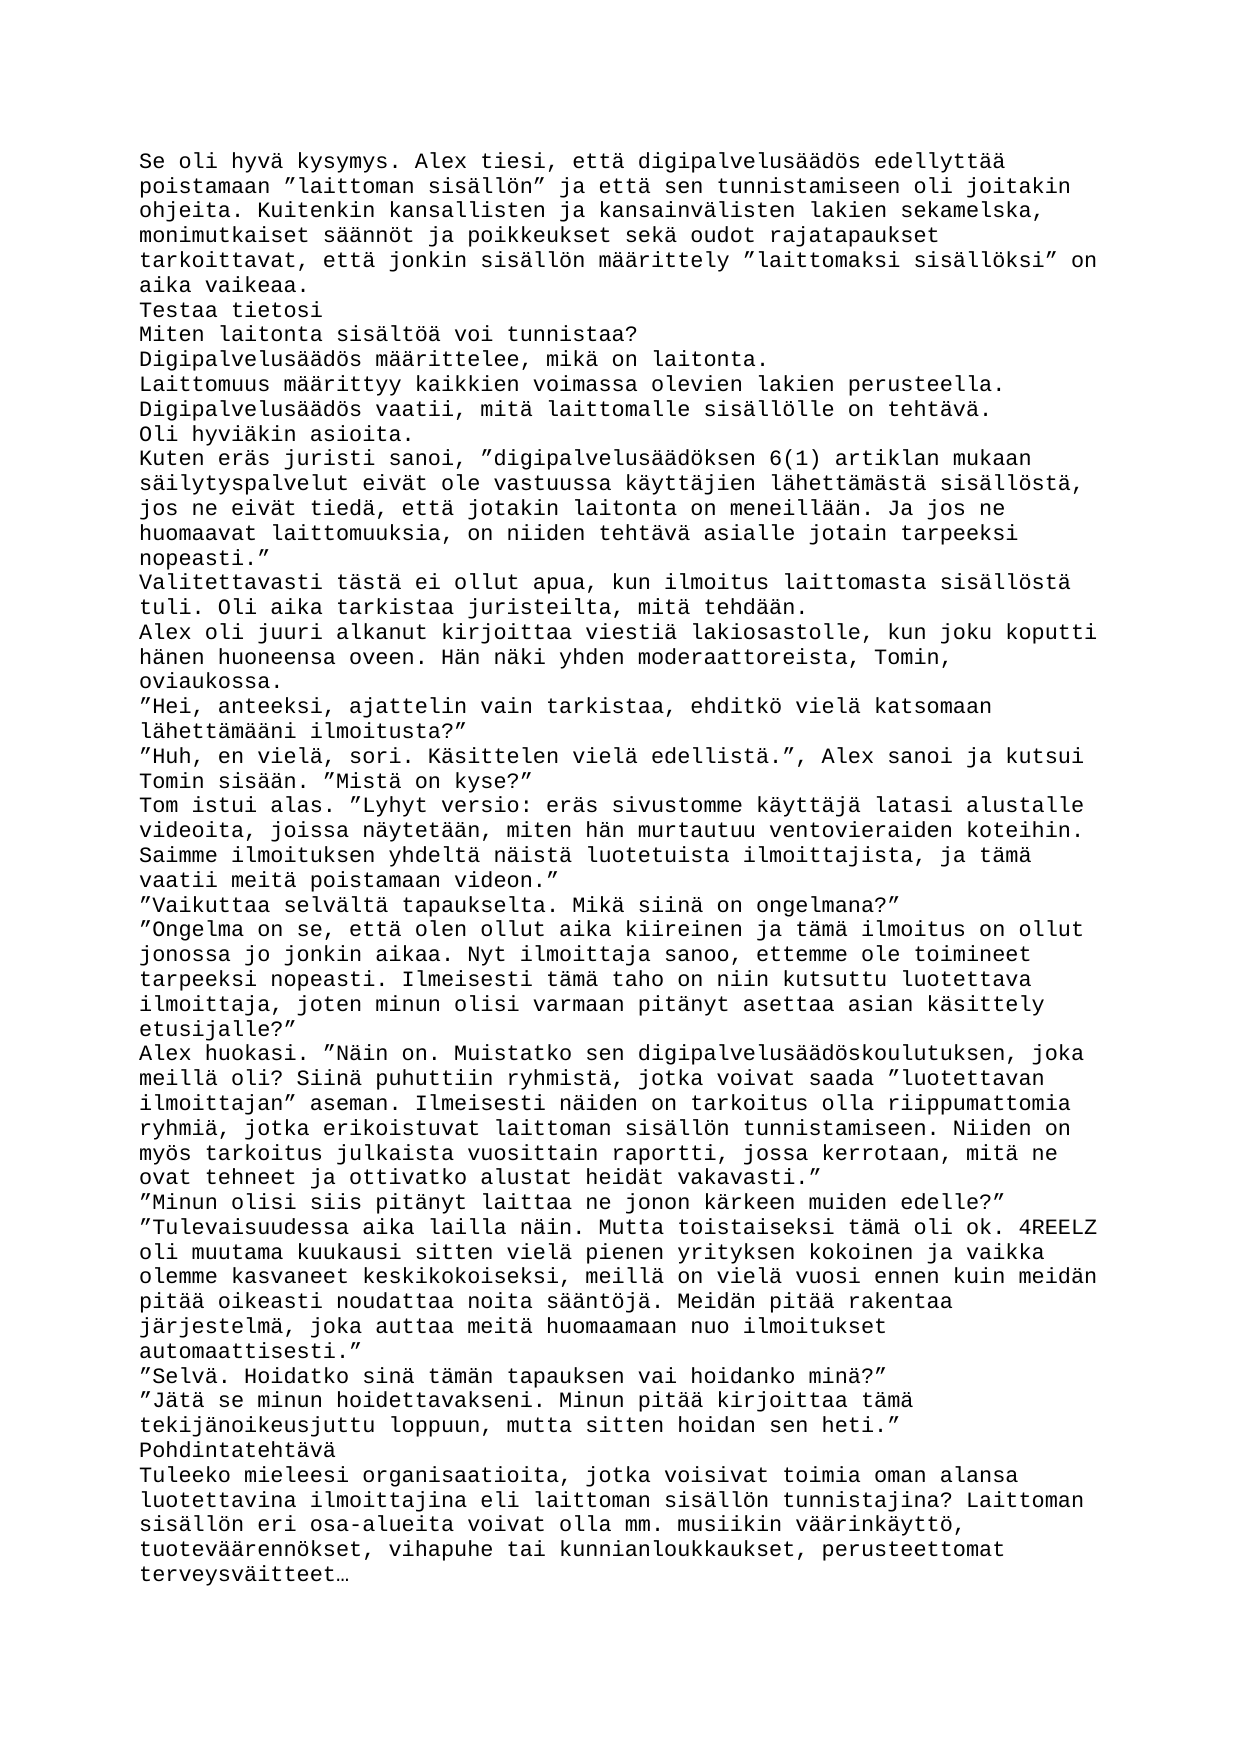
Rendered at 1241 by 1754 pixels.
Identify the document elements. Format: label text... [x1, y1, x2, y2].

text Digipalvelusäädös vaatii, mitä laittomalle sisällölle on tehtävä. [139, 398, 1101, 423]
text ”Jätä se minun hoidettavakseni. Minun pitää kirjoittaa tämä tekijänoikeusjuttu loppuun, mutta sitten hoidan sen heti.” [139, 1389, 1101, 1439]
text Valitettavasti tästä ei ollut apua, kun ilmoitus laittomasta sisällöstä tuli. Oli aika tarkistaa juristeilta, mitä tehdään. [139, 571, 1101, 621]
text ”Huh, en vielä, sori. Käsittelen vielä edellistä.”, Alex sanoi ja kutsui Tomin sisään. ”Mistä on kyse?” [139, 745, 1101, 794]
text Testaa tietosi [139, 299, 1101, 323]
text ”Hei, anteeksi, ajattelin vain tarkistaa, ehditkö vielä katsomaan lähettämääni ilmoitusta?” [139, 695, 1101, 745]
text Alex huokasi. ”Näin on. Muistatko sen digipalvelusäädöskoulutuksen, joka meillä oli? Siinä puhuttiin ryhmistä, jotka voivat saada ”luotettavan ilmoittajan” aseman. Ilmeisesti näiden on tarkoitus olla riippumattomia ryhmiä, jotka erikoistuvat laittoman sisällön tunnistamiseen. Niiden on myös tarkoitus julkaista vuosittain raportti, jossa kerrotaan, mitä ne ovat tehneet ja ottivatko alustat heidät vakavasti.” [139, 1042, 1101, 1191]
text Tom istui alas. ”Lyhyt versio: eräs sivustomme käyttäjä latasi alustalle videoita, joissa näytetään, miten hän murtautuu ventovieraiden koteihin. Saimme ilmoituksen yhdeltä näistä luotetuista ilmoittajista, ja tämä vaatii meitä poistamaan videon.” [139, 794, 1101, 894]
text ”Vaikuttaa selvältä tapaukselta. Mikä siinä on ongelmana?” [139, 894, 1101, 918]
text Alex oli juuri alkanut kirjoittaa viestiä lakiosastolle, kun joku koputti hänen huoneensa oveen. Hän näki yhden moderaattoreista, Tomin, oviaukossa. [139, 621, 1101, 695]
text Miten laitonta sisältöä voi tunnistaa? [139, 323, 1101, 348]
text ”Ongelma on se, että olen ollut aika kiireinen ja tämä ilmoitus on ollut jonossa jo jonkin aikaa. Nyt ilmoittaja sanoo, ettemme ole toimineet tarpeeksi nopeasti. Ilmeisesti tämä taho on niin kutsuttu luotettava ilmoittaja, joten minun olisi varmaan pitänyt asettaa asian käsittely etusijalle?” [139, 918, 1101, 1042]
text Digipalvelusäädös määrittelee, mikä on laitonta. [139, 348, 1101, 373]
text ”Selvä. Hoidatko sinä tämän tapauksen vai hoidanko minä?” [139, 1365, 1101, 1389]
text ”Tulevaisuudessa aika lailla näin. Mutta toistaiseksi tämä oli ok. 4REELZ oli muutama kuukausi sitten vielä pienen yrityksen kokoinen ja vaikka olemme kasvaneet keskikokoiseksi, meillä on vielä vuosi ennen kuin meidän pitää oikeasti noudattaa noita sääntöjä. Meidän pitää rakentaa järjestelmä, joka auttaa meitä huomaamaan nuo ilmoitukset automaattisesti.” [139, 1216, 1101, 1365]
text Pohdintatehtävä [139, 1439, 1101, 1464]
text Kuten eräs juristi sanoi, ”digipalvelusäädöksen 6(1) artiklan mukaan säilytyspalvelut eivät ole vastuussa käyttäjien lähettämästä sisällöstä, jos ne eivät tiedä, että jotakin laitonta on meneillään. Ja jos ne huomaavat laittomuuksia, on niiden tehtävä asialle jotain tarpeeksi nopeasti.” [139, 447, 1101, 571]
text Oli hyviäkin asioita. [139, 423, 1101, 447]
text ”Minun olisi siis pitänyt laittaa ne jonon kärkeen muiden edelle?” [139, 1191, 1101, 1216]
text Se oli hyvä kysymys. Alex tiesi, että digipalvelusäädös edellyttää poistamaan ”laittoman sisällön” ja että sen tunnistamiseen oli joitakin ohjeita. Kuitenkin kansallisten ja kansainvälisten lakien sekamelska, monimutkaiset säännöt ja poikkeukset sekä oudot rajatapaukset tarkoittavat, että jonkin sisällön määrittely ”laittomaksi sisällöksi” on aika vaikeaa. [139, 150, 1101, 299]
text Tuleeko mieleesi organisaatioita, jotka voisivat toimia oman alansa luotettavina ilmoittajina eli laittoman sisällön tunnistajina? Laittoman sisällön eri osa-alueita voivat olla mm. musiikin väärinkäyttö, tuoteväärennökset, vihapuhe tai kunnianloukkaukset, perusteettomat terveysväitteet… [139, 1464, 1101, 1588]
text Laittomuus määrittyy kaikkien voimassa olevien lakien perusteella. [139, 373, 1101, 398]
